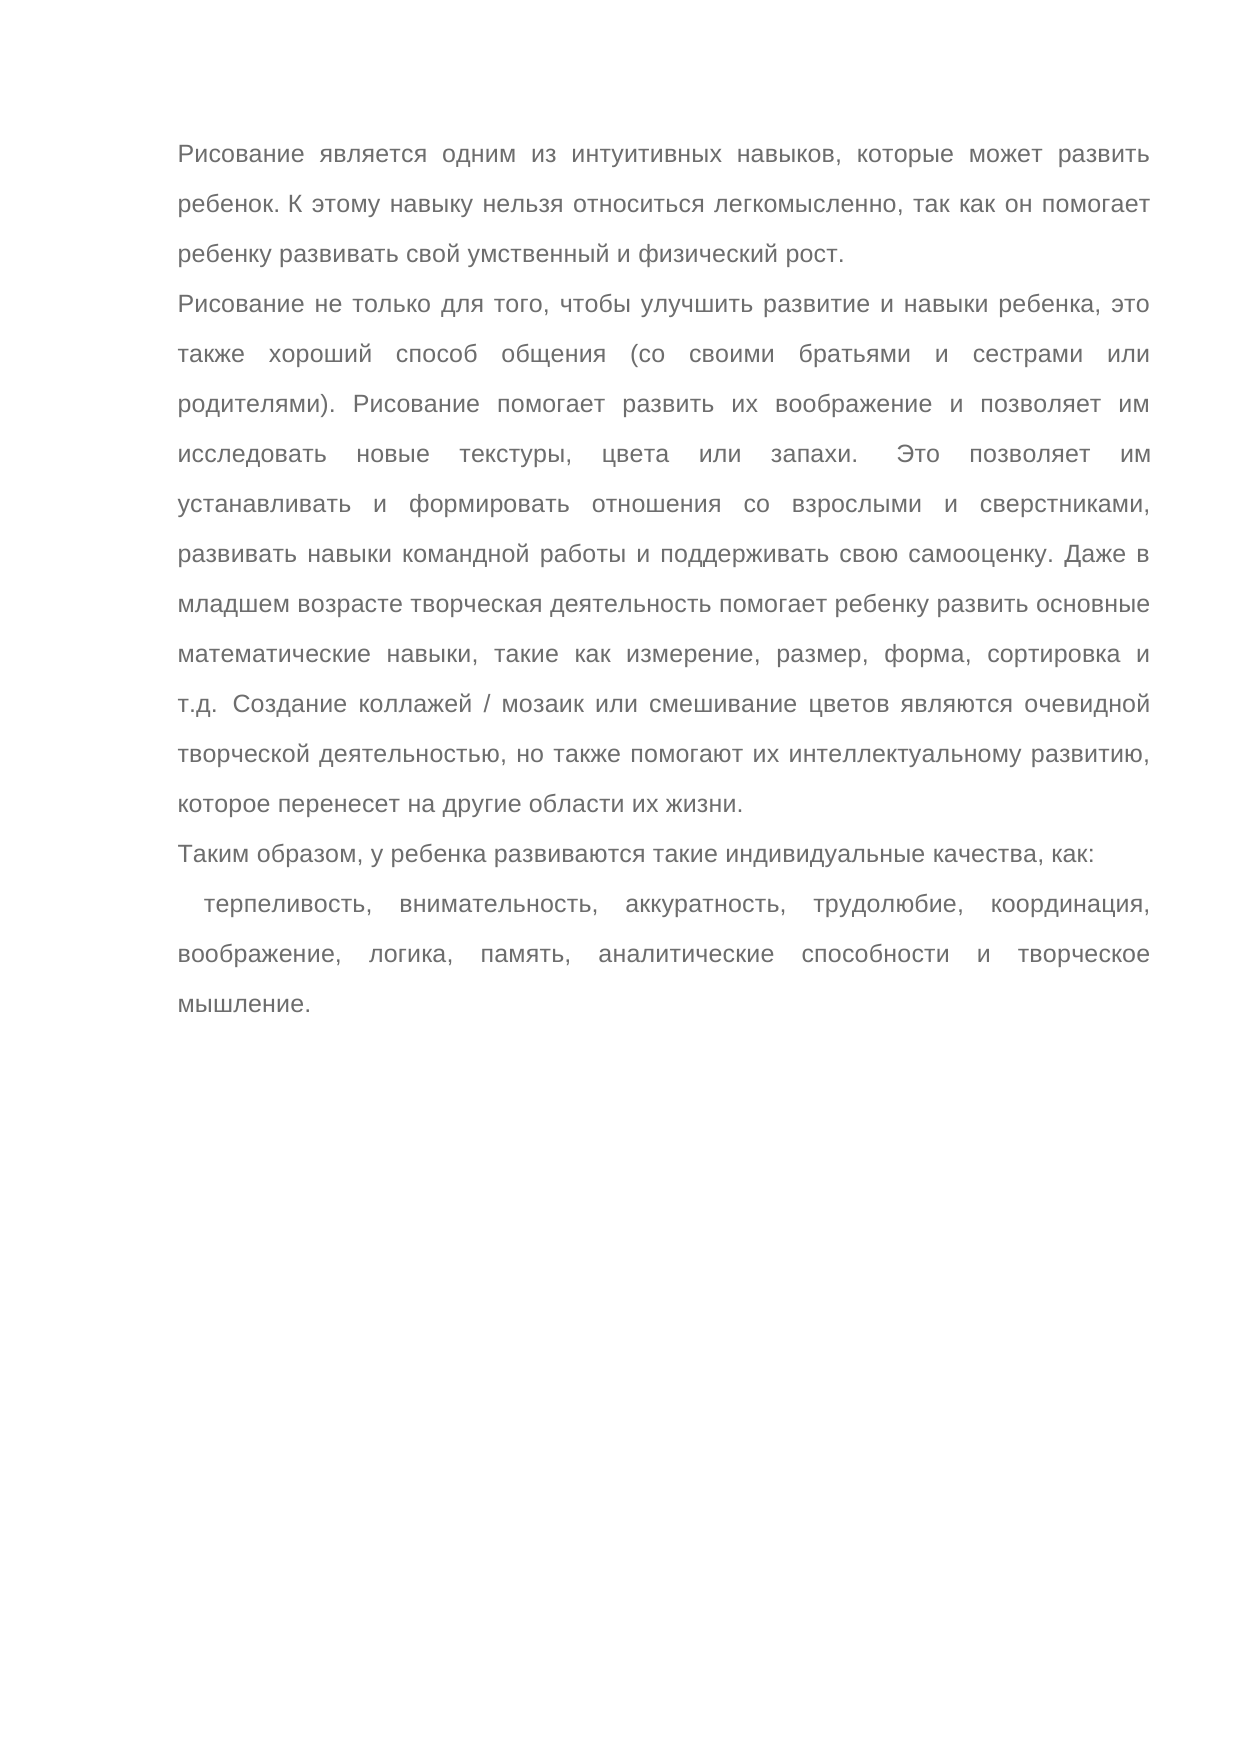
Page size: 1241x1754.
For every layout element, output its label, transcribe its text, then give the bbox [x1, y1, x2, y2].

text Рисование не только для того, чтобы улучшить развитие и навыки ребенка, это также хороший способ общения (со своими братьями и сестрами или родителями). Рисование помогает развить их воображение и позволяет им исследовать новые текстуры, цвета или запахи. Это позволяет им устанавливать и формировать отношения со взрослыми и сверстниками, развивать навыки командной работы и поддерживать свою самооценку. Даже в младшем возрасте творческая деятельность помогает ребенку развить основные математические навыки, такие как измерение, размер, форма, сортировка и т.д. Создание коллажей / мозаик или смешивание цветов являются очевидной творческой деятельностью, но также помогают их интеллектуальному развитию, которое перенесет на другие области их жизни. [177, 268, 1152, 818]
text терпеливость, внимательность, аккуратность, трудолюбие, координация, воображение, логика, память, аналитические способности и творческое мышление. [177, 868, 1152, 1018]
text Рисование является одним из интуитивных навыков, которые может развить ребенок. К этому навыку нельзя относиться легкомысленно, так как он помогает ребенку развивать свой умственный и физический рост. [177, 118, 1152, 268]
text Таким образом, у ребенка развиваются такие индивидуальные качества, как: [177, 818, 1152, 868]
